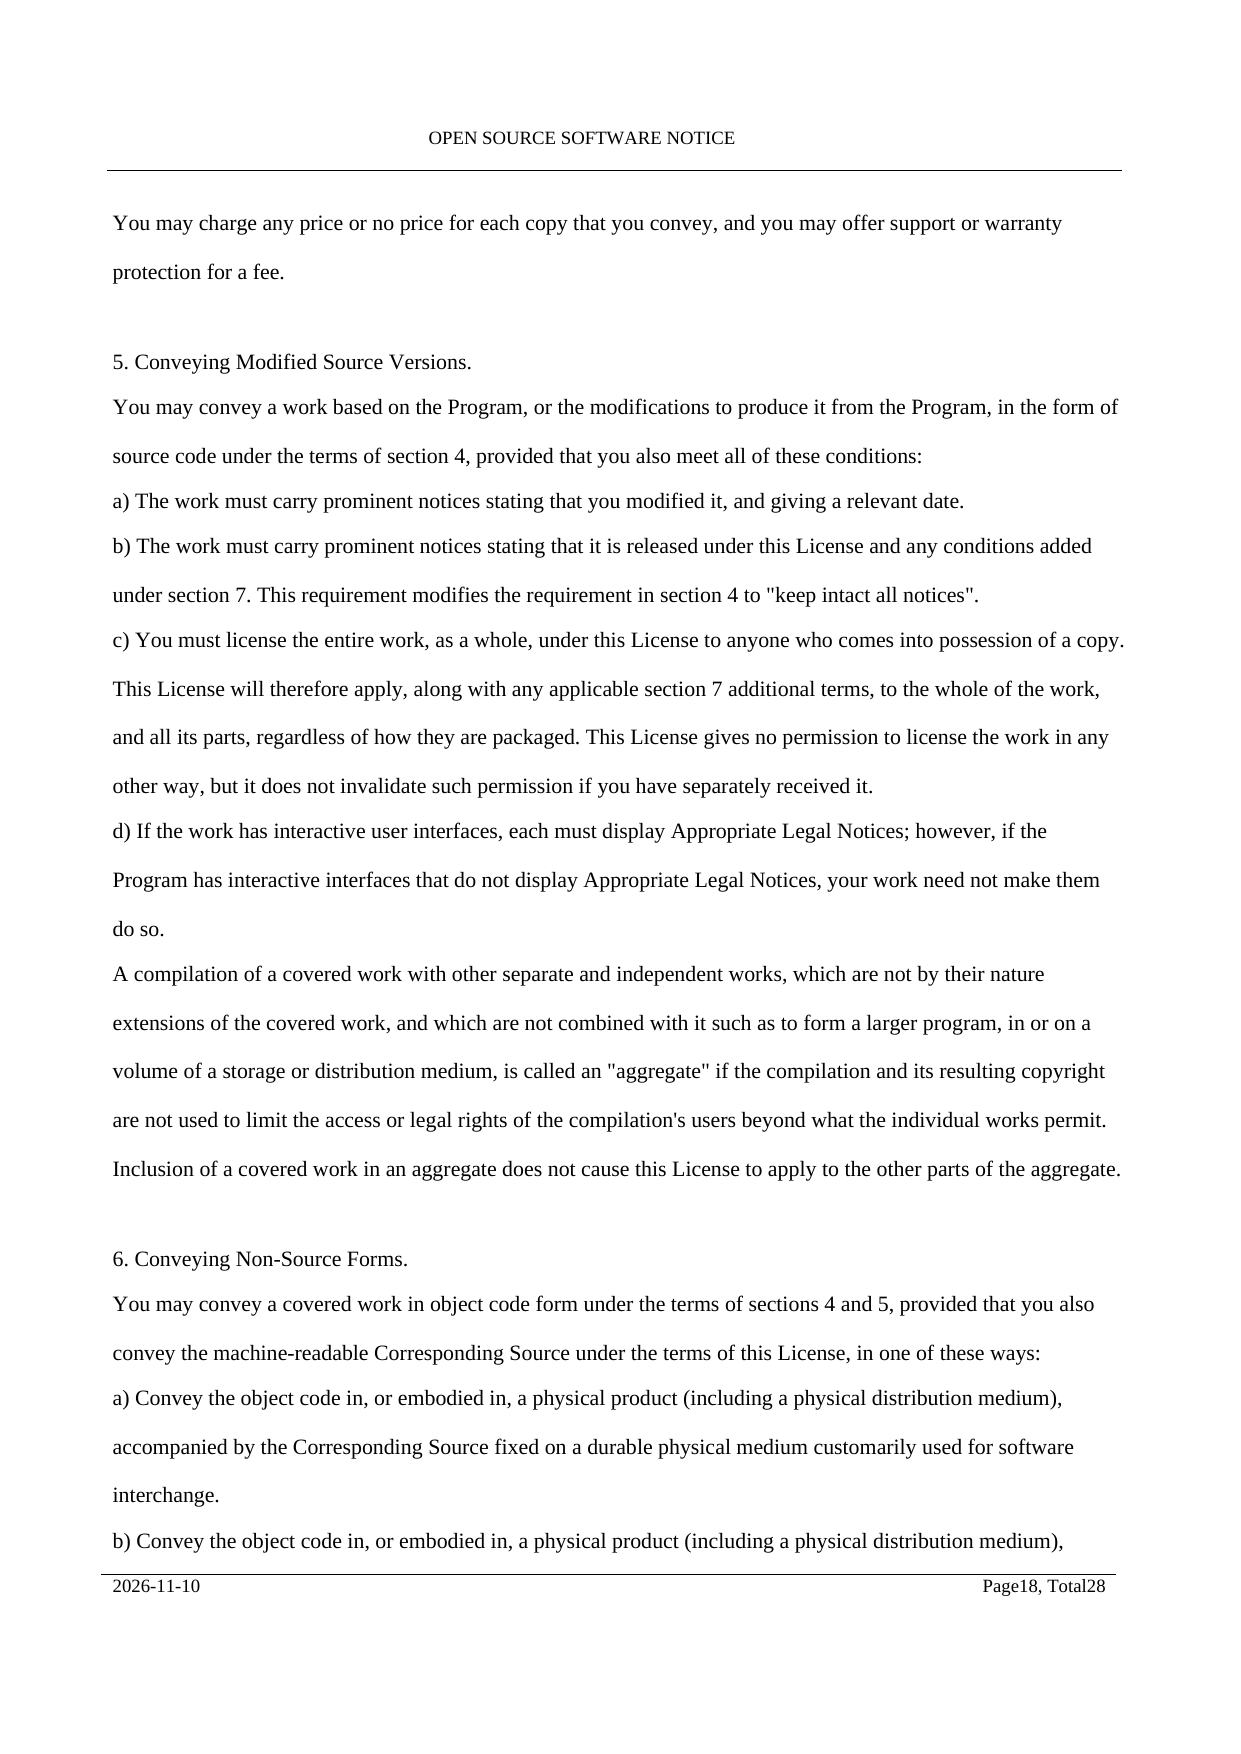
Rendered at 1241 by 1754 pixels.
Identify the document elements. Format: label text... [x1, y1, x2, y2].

text b) The work must carry prominent notices stating that it is released under this License and any conditions added under section 7. This requirement modifies the requirement in section 4 to "keep intact all notices". [112, 529, 1128, 611]
text 6. Conveying Non-Source Forms. [112, 1242, 1128, 1275]
text c) You must license the entire work, as a whole, under this License to anyone who comes into possession of a copy. This License will therefore apply, along with any applicable section 7 additional terms, to the whole of the work, and all its parts, regardless of how they are packaged. This License gives no permission to license the work in any other way, but it does not invalidate such permission if you have separately received it. [112, 623, 1128, 802]
text You may convey a covered work in object code form under the terms of sections 4 and 5, provided that you also convey the machine-readable Corresponding Source under the terms of this License, in one of these ways: [112, 1287, 1128, 1369]
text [112, 1524, 1128, 1556]
text 5. Conveying Modified Source Versions. [112, 345, 1128, 378]
text A compilation of a covered work with other separate and independent works, which are not by their nature extensions of the covered work, and which are not combined with it such as to form a larger program, in or on a volume of a storage or distribution medium, is called an "aggregate" if the compilation and its resulting copyright are not used to limit the access or legal rights of the compilation's users beyond what the individual works permit. Inclusion of a covered work in an aggregate does not cause this License to apply to the other parts of the aggregate. [112, 957, 1128, 1185]
text You may charge any price or no price for each copy that you convey, and you may offer support or warranty protection for a fee. [112, 206, 1128, 288]
text You may convey a work based on the Program, or the modifications to produce it from the Program, in the form of source code under the terms of section 4, provided that you also meet all of these conditions: [112, 390, 1128, 472]
text a) Convey the object code in, or embodied in, a physical product (including a physical distribution medium), accompanied by the Corresponding Source fixed on a durable physical medium customarily used for software interchange. [112, 1381, 1128, 1511]
text a) The work must carry prominent notices stating that you modified it, and giving a relevant date. [112, 484, 1128, 517]
text d) If the work has interactive user interfaces, each must display Appropriate Legal Notices; however, if the Program has interactive interfaces that do not display Appropriate Legal Notices, your work need not make them do so. [112, 814, 1128, 944]
